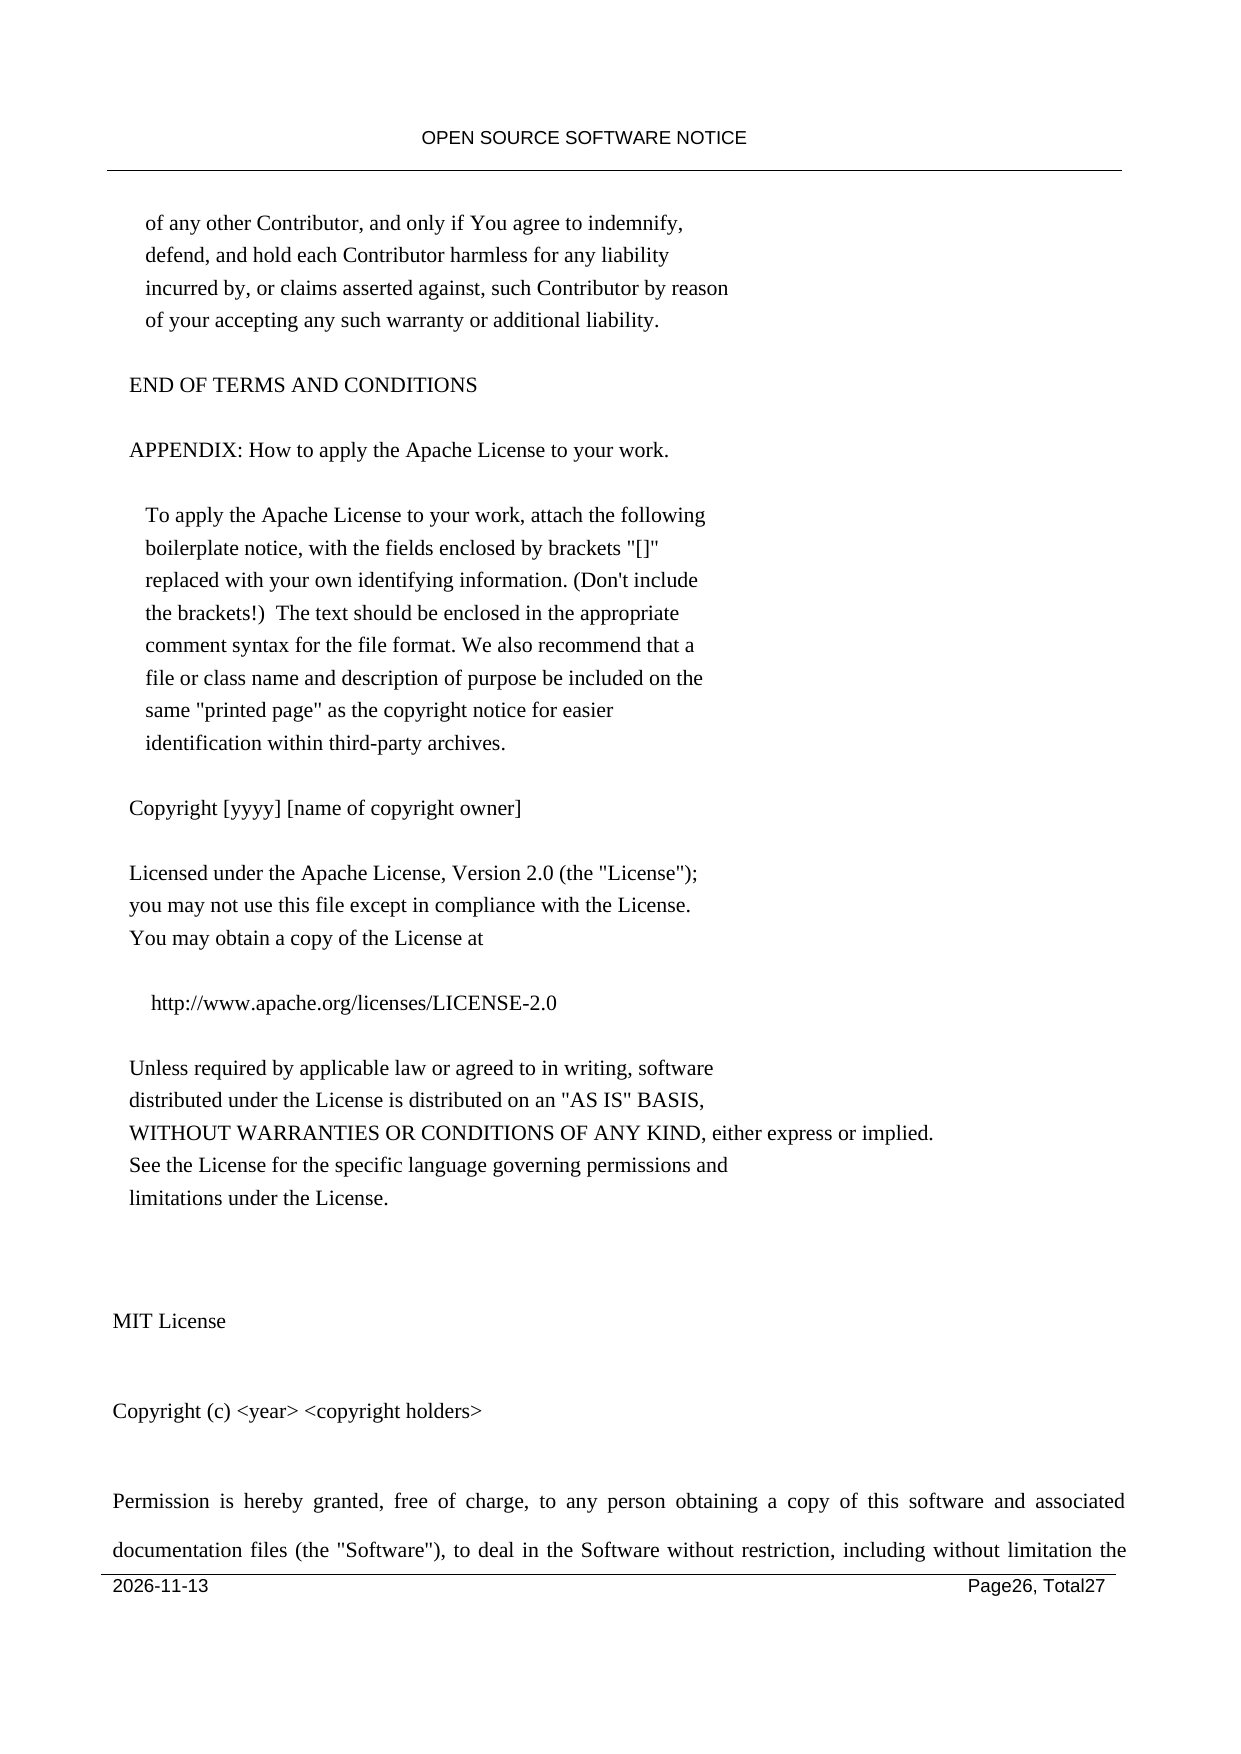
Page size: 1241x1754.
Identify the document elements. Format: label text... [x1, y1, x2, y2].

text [112, 206, 1128, 1214]
text Copyright (c) <year> <copyright holders> [112, 1394, 1128, 1427]
text MIT License [112, 1304, 1128, 1337]
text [112, 1484, 1128, 1566]
